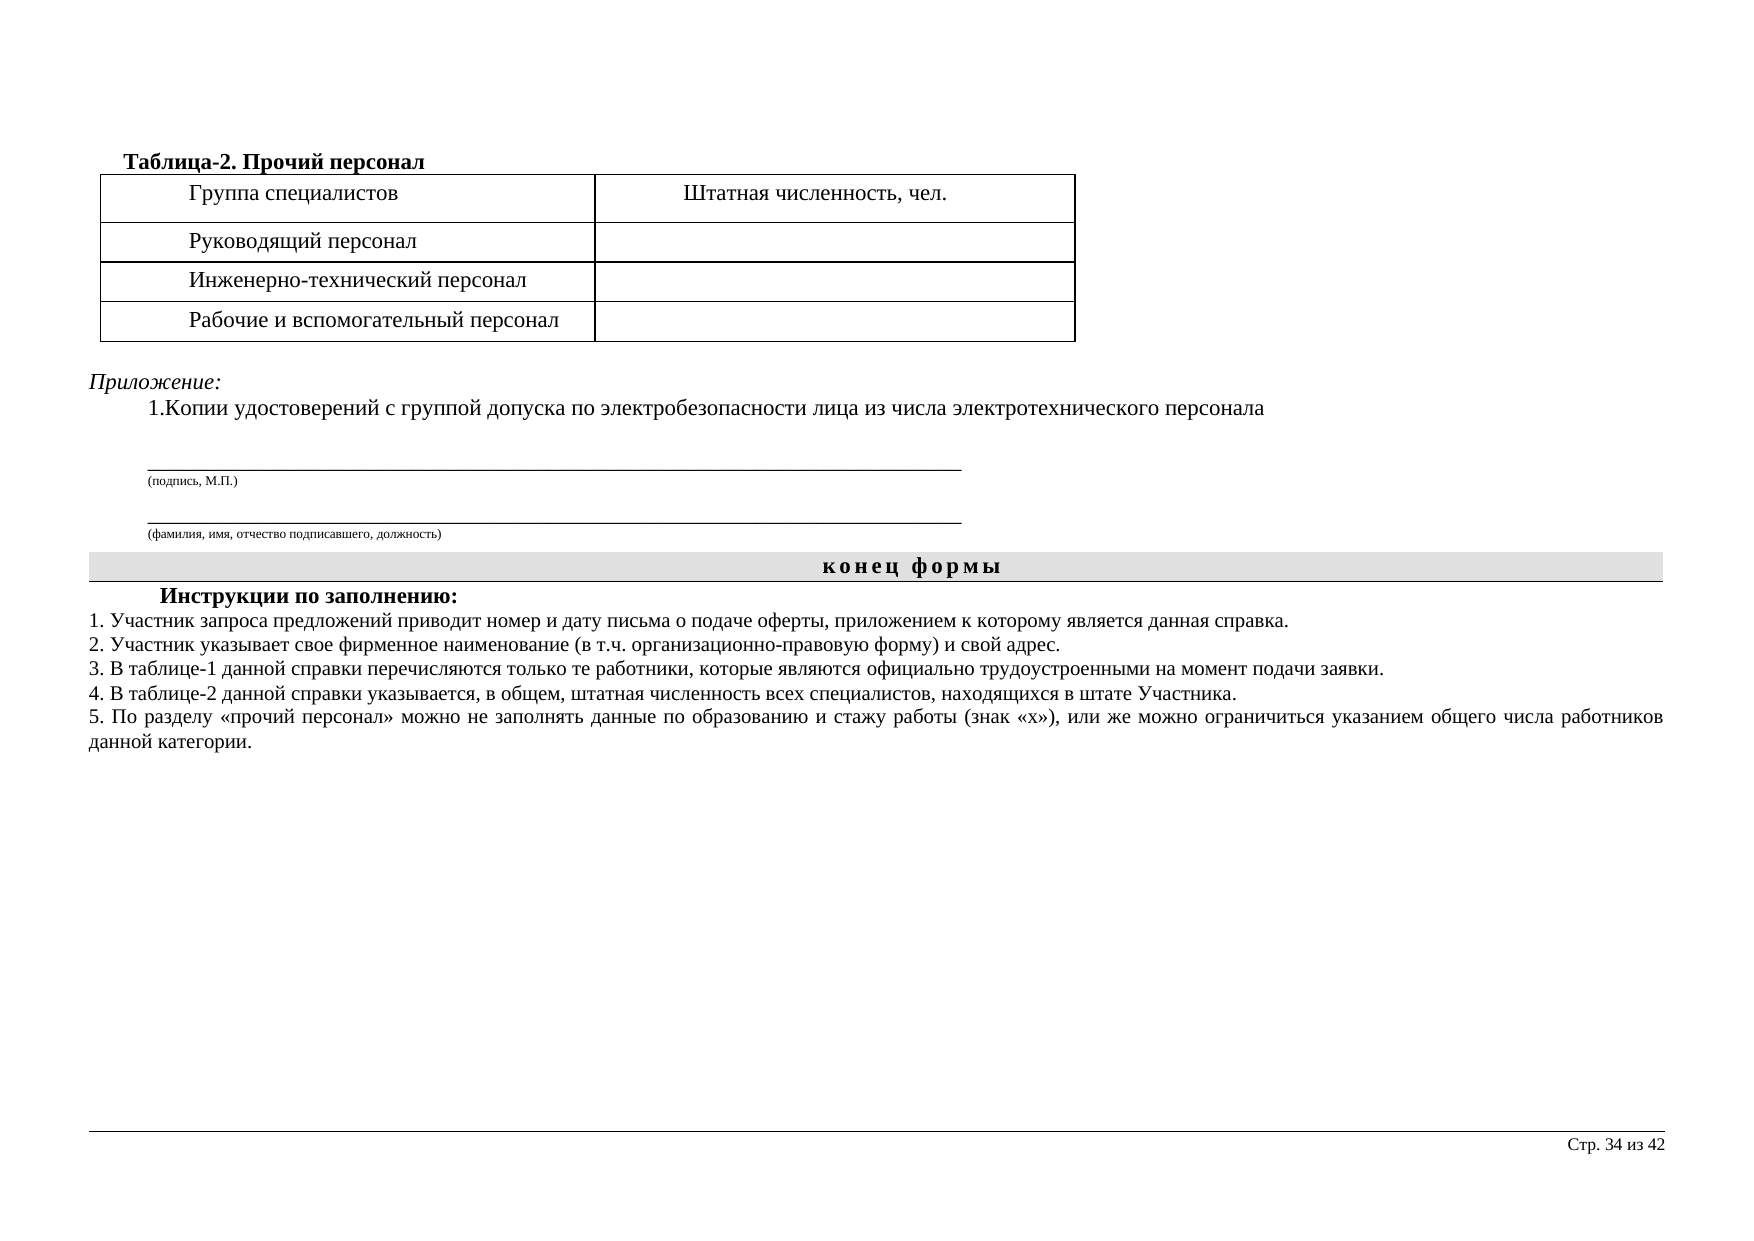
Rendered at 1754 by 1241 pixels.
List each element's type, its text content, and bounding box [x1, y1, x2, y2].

text Приложение: [89, 368, 1665, 394]
table_cell [596, 223, 1074, 261]
table_cell Инженерно-технический персонал [101, 263, 594, 301]
text 2. Участник указывает свое фирменное наименование (в т.ч. организационно-правовую форму) и свой адрес. [89, 632, 1665, 656]
table_cell [596, 302, 1074, 341]
text 3. В таблице-1 данной справки перечисляются только те работники, которые являются официально трудоустроенными на момент подачи заявки. [89, 656, 1665, 680]
table_header Штатная численность, чел. [596, 175, 1074, 222]
table_cell Руководящий персонал [101, 223, 594, 261]
text (подпись, М.П.) [89, 473, 1282, 500]
text 4. В таблице-2 данной справки указывается, в общем, штатная численность всех специалистов, находящихся в штате Участника. [89, 680, 1665, 704]
table_cell Рабочие и вспомогательный персонал [101, 302, 594, 341]
text _______________________________________________________________________ [89, 447, 1665, 473]
text _______________________________________________________________________ [89, 500, 1665, 526]
text (фамилия, имя, отчество подписавшего, должность) [89, 526, 1282, 552]
text Инструкции по заполнению: [89, 582, 1665, 608]
text Таблица-2. Прочий персонал [89, 148, 1665, 174]
table_cell [596, 263, 1074, 301]
text 1. Участник запроса предложений приводит номер и дату письма о подаче оферты, приложением к которому является данная справка. [89, 608, 1665, 632]
text конец формы [89, 552, 1663, 581]
text 5. По разделу «прочий персонал» можно не заполнять данные по образованию и стажу работы (знак «х»), или же можно ограничиться указанием общего числа работников данной категории. [89, 704, 1665, 753]
text 1.Копии удостоверений с группой допуска по электробезопасности лица из числа электротехнического персонала [89, 394, 1665, 421]
table_header Группа специалистов [101, 175, 594, 222]
